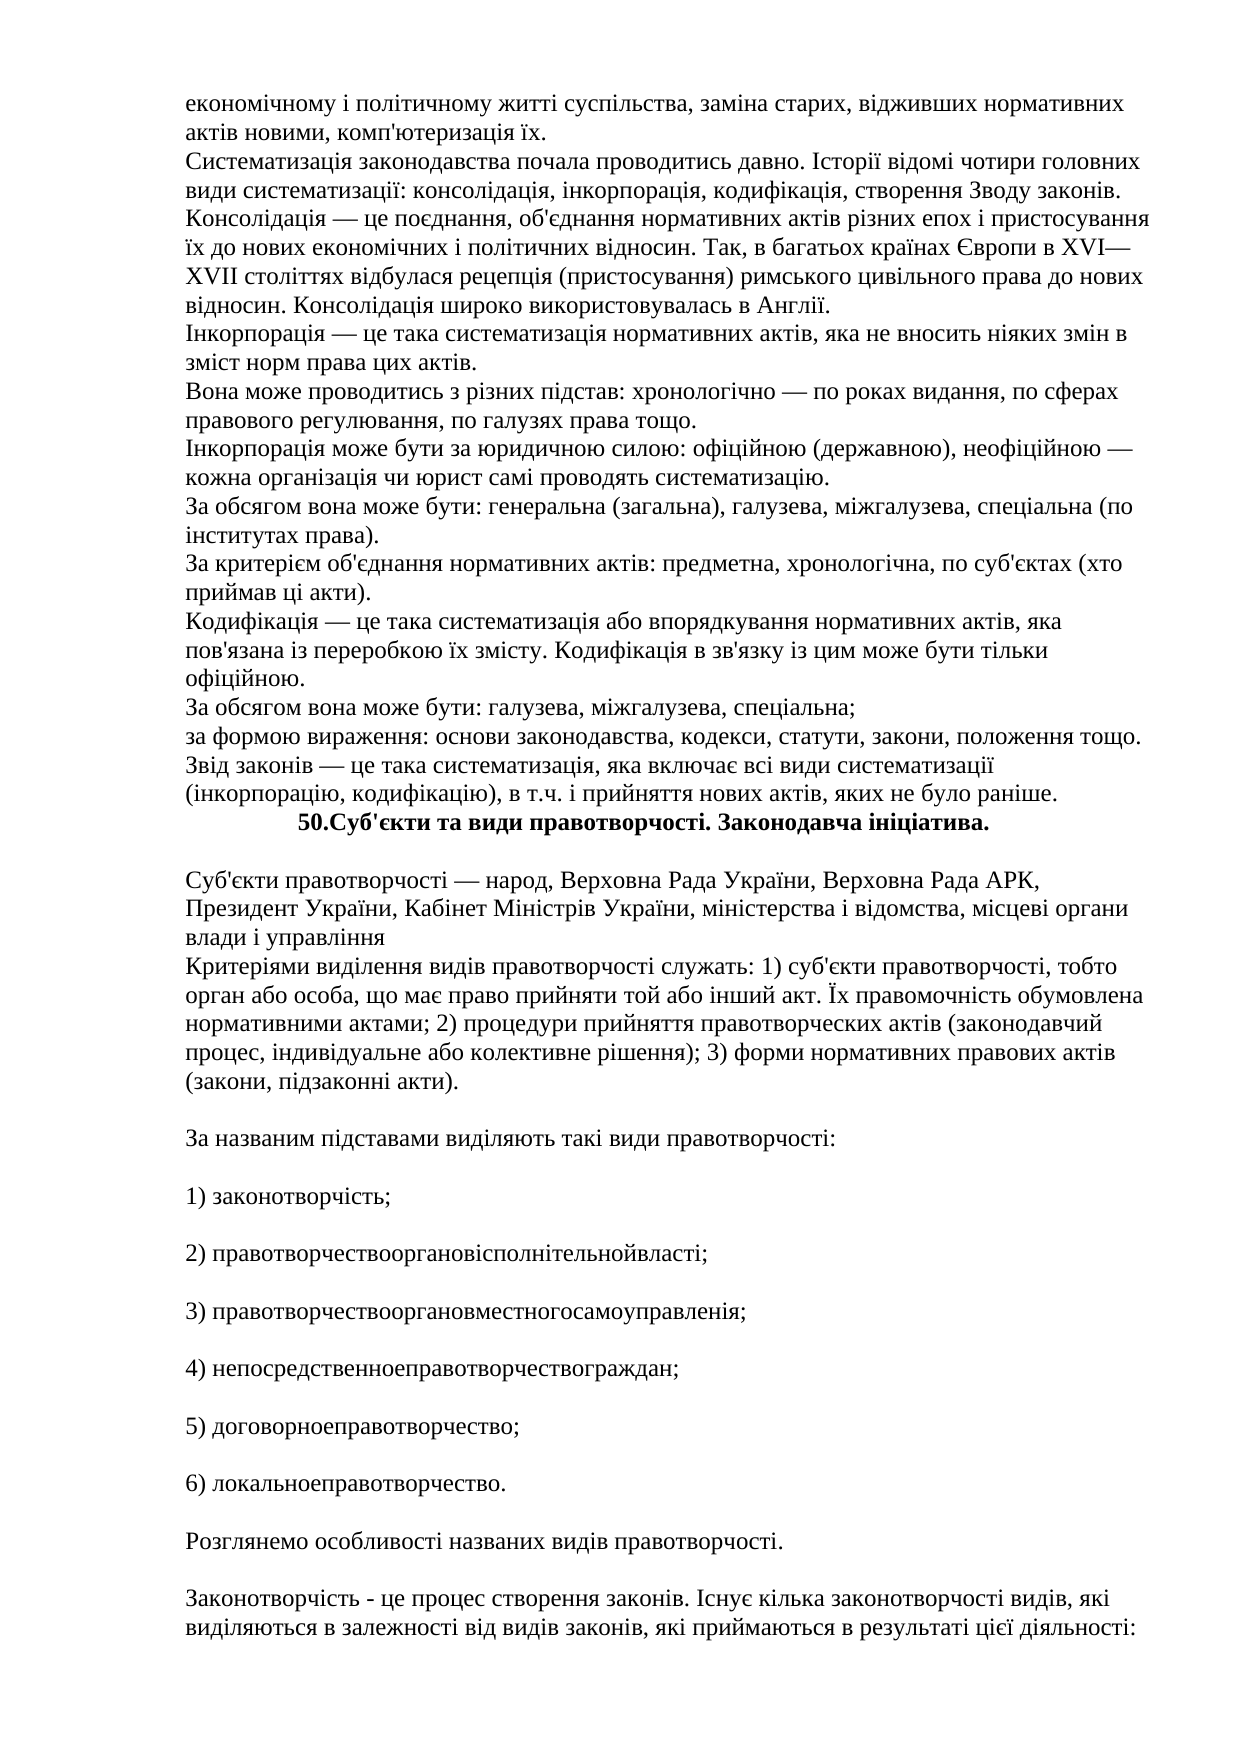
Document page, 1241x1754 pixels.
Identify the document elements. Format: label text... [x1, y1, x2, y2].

text За критерієм об'єднання нормативних актів: предметна, хронологічна, по суб'єктах (хто приймав ці акти). [185, 548, 1152, 606]
text 4) непосредственноеправотворчествограждан; [185, 1353, 1152, 1382]
text за формою вираження: основи законодавства, кодекси, статути, закони, положення тощо. [185, 721, 1152, 750]
text 3) правотворчествооргановместногосамоуправленія; [185, 1296, 1152, 1325]
text Інкорпорація може бути за юридичною силою: офіційною (державною), неофіційною — кожна організація чи юрист самі проводять систематизацію. [185, 433, 1152, 491]
text Розглянемо особливості названих видів правотворчості. [185, 1526, 1152, 1555]
text Законотворчість - це процес створення законів. Існує кілька законотворчості видів, які виділяються в залежності від видів законів, які приймаються в результаті цієї діяльності: [185, 1583, 1152, 1641]
text За обсягом вона може бути: генеральна (загальна), галузева, міжгалузева, спеціальна (по інститутах права). [185, 491, 1152, 548]
text Інкорпорація — це така систематизація нормативних актів, яка не вносить ніяких змін в зміст норм права цих актів. [185, 318, 1152, 376]
text Систематизація законодавства почала проводитись давно. Історії відомі чотири головних види систематизації: консолідація, інкорпорація, кодифікація, створення Зводу законів. [185, 146, 1152, 203]
text За обсягом вона може бути: галузева, міжгалузева, спеціальна; [185, 692, 1152, 721]
text 2) правотворчествооргановісполнітельнойвласті; [185, 1238, 1152, 1267]
text Суб'єкти правотворчості — народ, Верховна Рада України, Верховна Рада АРК, Президент України, Кабінет Міністрів Укра­їни, міністерства і відомства, місцеві органи влади і управління [185, 865, 1152, 951]
text Консолідація — це поєднання, об'єднання нормативних актів різних епох і пристосування їх до нових економічних і політичних відносин. Так, в багатьох країнах Європи в XVI—XVII століттях відбулася рецепція (пристосування) римського цивільного права до нових відносин. Консолідація широко використовувалась в Англії. [185, 203, 1152, 318]
text Вона може проводитись з різних підстав: хронологічно — по роках видання, по сферах правового регулювання, по галузях права тощо. [185, 376, 1152, 433]
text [185, 88, 1152, 146]
text 5) договорноеправотворчество; [185, 1411, 1152, 1440]
text 6) локальноеправотворчество. [185, 1468, 1152, 1497]
text 1) законотворчість; [185, 1181, 1152, 1210]
text Критеріями виділення видів правотворчості служать: 1) суб'єкти правотворчості, тобто орган або особа, що має право прийняти той або інший акт. Їх правомочність обумовлена нормативними актами; 2) процедури прийняття правотворческих актів (законодавчий процес, індивідуальне або колективне рішення); 3) форми нормативних правових актів (закони, підзаконні акти). [185, 951, 1152, 1095]
text За названим підставами виділяють такі види правотворчості: [185, 1123, 1152, 1152]
text Звід законів — це така систематизація, яка включає всі види систематизації (інкорпорацію, кодифікацію), в т.ч. і прийняття нових актів, яких не було раніше. [185, 750, 1152, 807]
text 50.Суб'єкти та види правотворчості. Законодавча ініціатива. [298, 807, 1152, 836]
text Кодифікація — це така систематизація або впорядкування нормативних актів, яка пов'язана із переробкою їх змісту. Кодифікація в зв'язку із цим може бути тільки офіційною. [185, 606, 1152, 692]
